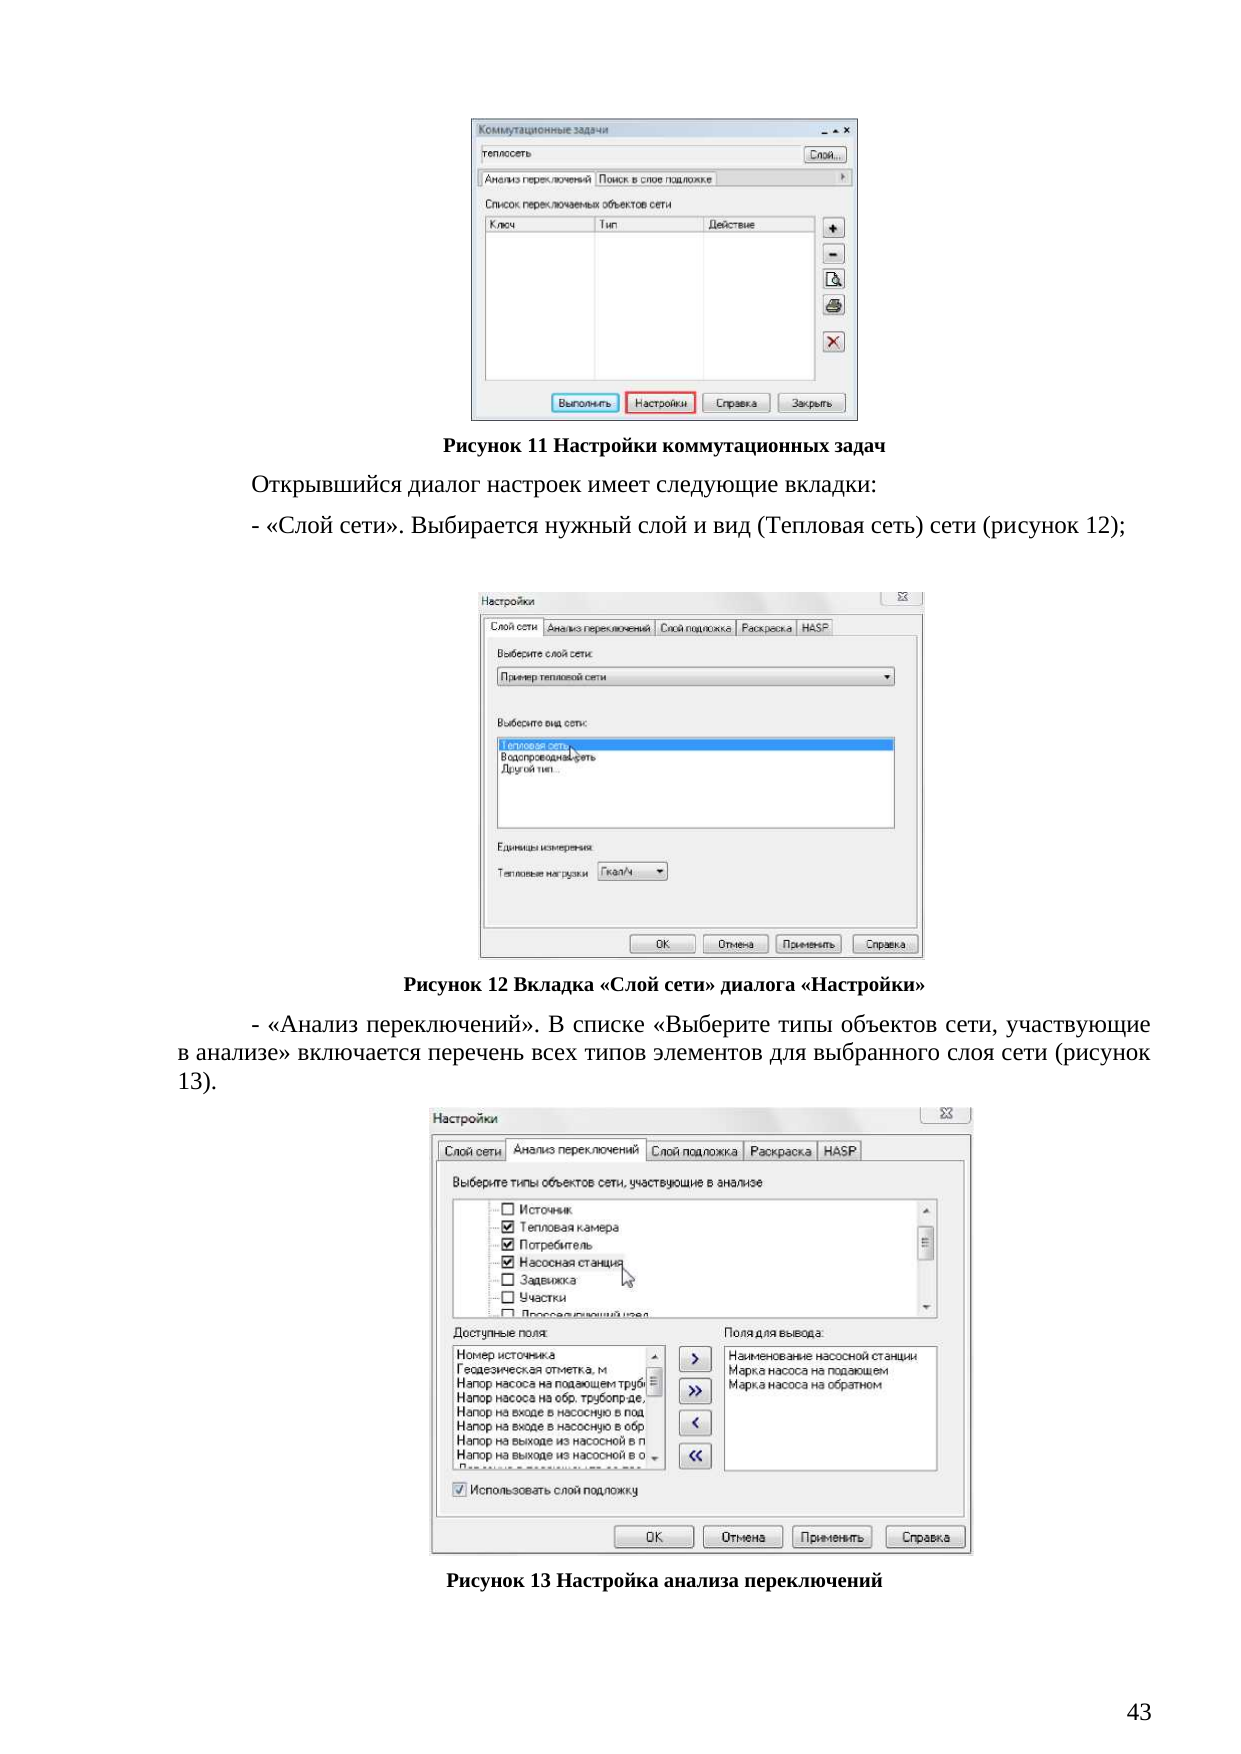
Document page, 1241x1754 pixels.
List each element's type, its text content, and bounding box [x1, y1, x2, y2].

text - «Анализ переключений». В списке «Выберите типы объектов сети, участвующие в анализе» включается перечень всех типов элементов для выбранного слоя сети (рисунок 13). [177, 1009, 1152, 1095]
picture [478, 592, 925, 960]
picture [429, 1107, 974, 1556]
text Открывшийся диалог настроек имеет следующие вкладки: [177, 469, 1152, 498]
text - «Слой сети». Выбирается нужный слой и вид (Тепловая сеть) сети (рисунок 12); [177, 511, 1152, 539]
picture [471, 118, 858, 421]
